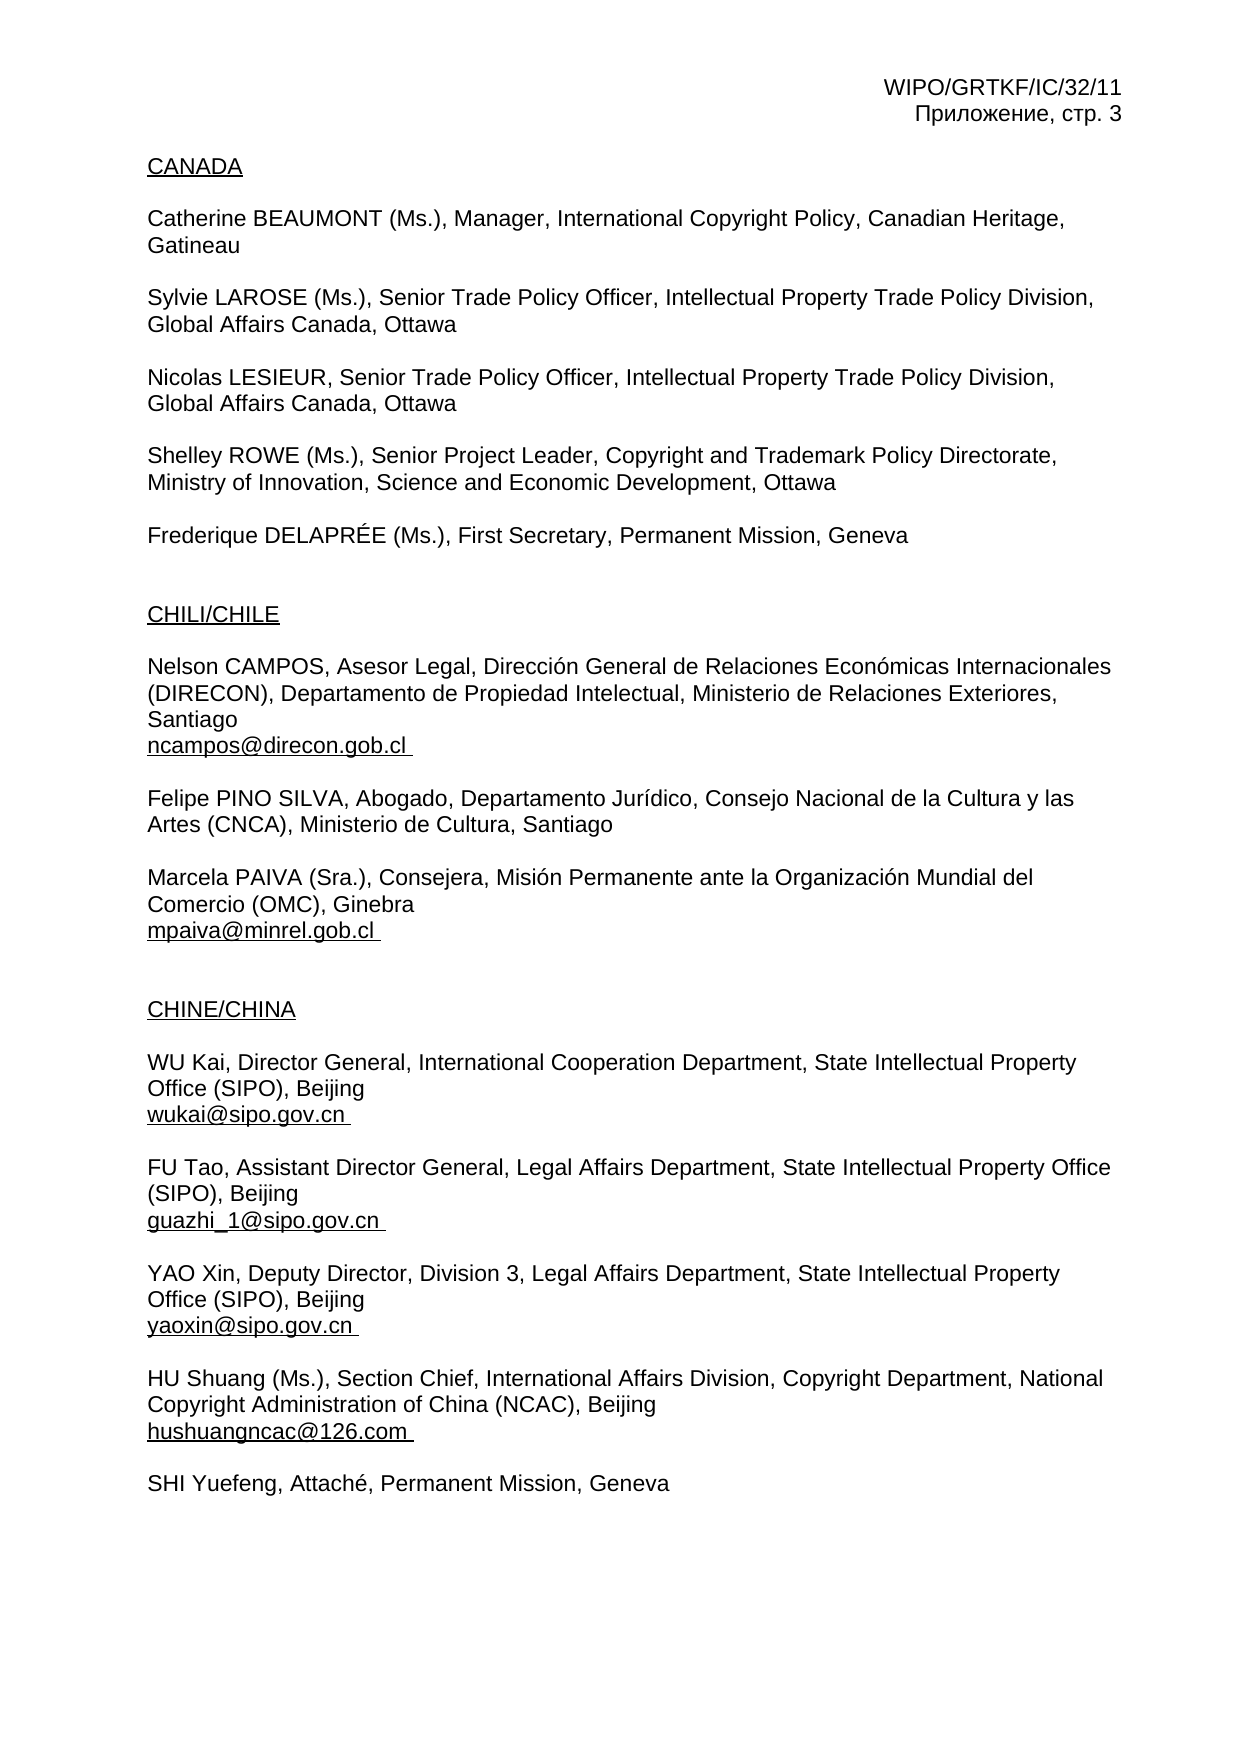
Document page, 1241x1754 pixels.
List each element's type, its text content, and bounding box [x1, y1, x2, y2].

text ncampos@direcon.gob.cl [147, 732, 1122, 759]
text Shelley ROWE (Ms.), Senior Project Leader, Copyright and Trademark Policy Directorate, Ministry of Innovation, Science and Economic Development, Ottawa [147, 442, 1122, 495]
text Felipe PINO SILVA, Abogado, Departamento Jurídico, Consejo Nacional de la Cultura y las Artes (CNCA), Ministerio de Cultura, Santiago [147, 785, 1122, 838]
text Catherine BEAUMONT (Ms.), Manager, International Copyright Policy, Canadian Heritage, Gatineau [147, 205, 1122, 258]
text guazhi_1@sipo.gov.cn [147, 1207, 1122, 1233]
text Sylvie LAROSE (Ms.), Senior Trade Policy Officer, Intellectual Property Trade Policy Division, Global Affairs Canada, Ottawa [147, 284, 1122, 337]
text wukai@sipo.gov.cn [147, 1101, 1122, 1128]
text YAO Xin, Deputy Director, Division 3, Legal Affairs Department, State Intellectual Property Office (SIPO), Beijing [147, 1259, 1122, 1312]
text mpaiva@minrel.gob.cl [147, 917, 1122, 943]
text CANADA [147, 153, 1122, 179]
text Frederique DELAPRÉE (Ms.), First Secretary, Permanent Mission, Geneva [147, 522, 1122, 548]
text hushuangncac@126.com [147, 1418, 1122, 1444]
text Nelson CAMPOS, Asesor Legal, Dirección General de Relaciones Económicas Internacionales (DIRECON), Departamento de Propiedad Intelectual, Ministerio de Relaciones Exteriores, Santiago [147, 653, 1122, 732]
text HU Shuang (Ms.), Section Chief, International Affairs Division, Copyright Department, National Copyright Administration of China (NCAC), Beijing [147, 1365, 1122, 1418]
text Nicolas LESIEUR, Senior Trade Policy Officer, Intellectual Property Trade Policy Division, Global Affairs Canada, Ottawa [147, 363, 1122, 416]
text CHINE/CHINA [147, 996, 1122, 1022]
text CHILI/CHILE [147, 601, 1122, 627]
text SHI Yuefeng, Attaché, Permanent Mission, Geneva [147, 1470, 1122, 1497]
text WU Kai, Director General, International Cooperation Department, State Intellectual Property Office (SIPO), Beijing [147, 1049, 1122, 1101]
text Marcela PAIVA (Sra.), Consejera, Misión Permanente ante la Organización Mundial del Comercio (OMC), Ginebra [147, 864, 1122, 917]
text yaoxin@sipo.gov.cn [147, 1312, 1122, 1338]
text FU Tao, Assistant Director General, Legal Affairs Department, State Intellectual Property Office (SIPO), Beijing [147, 1154, 1122, 1207]
